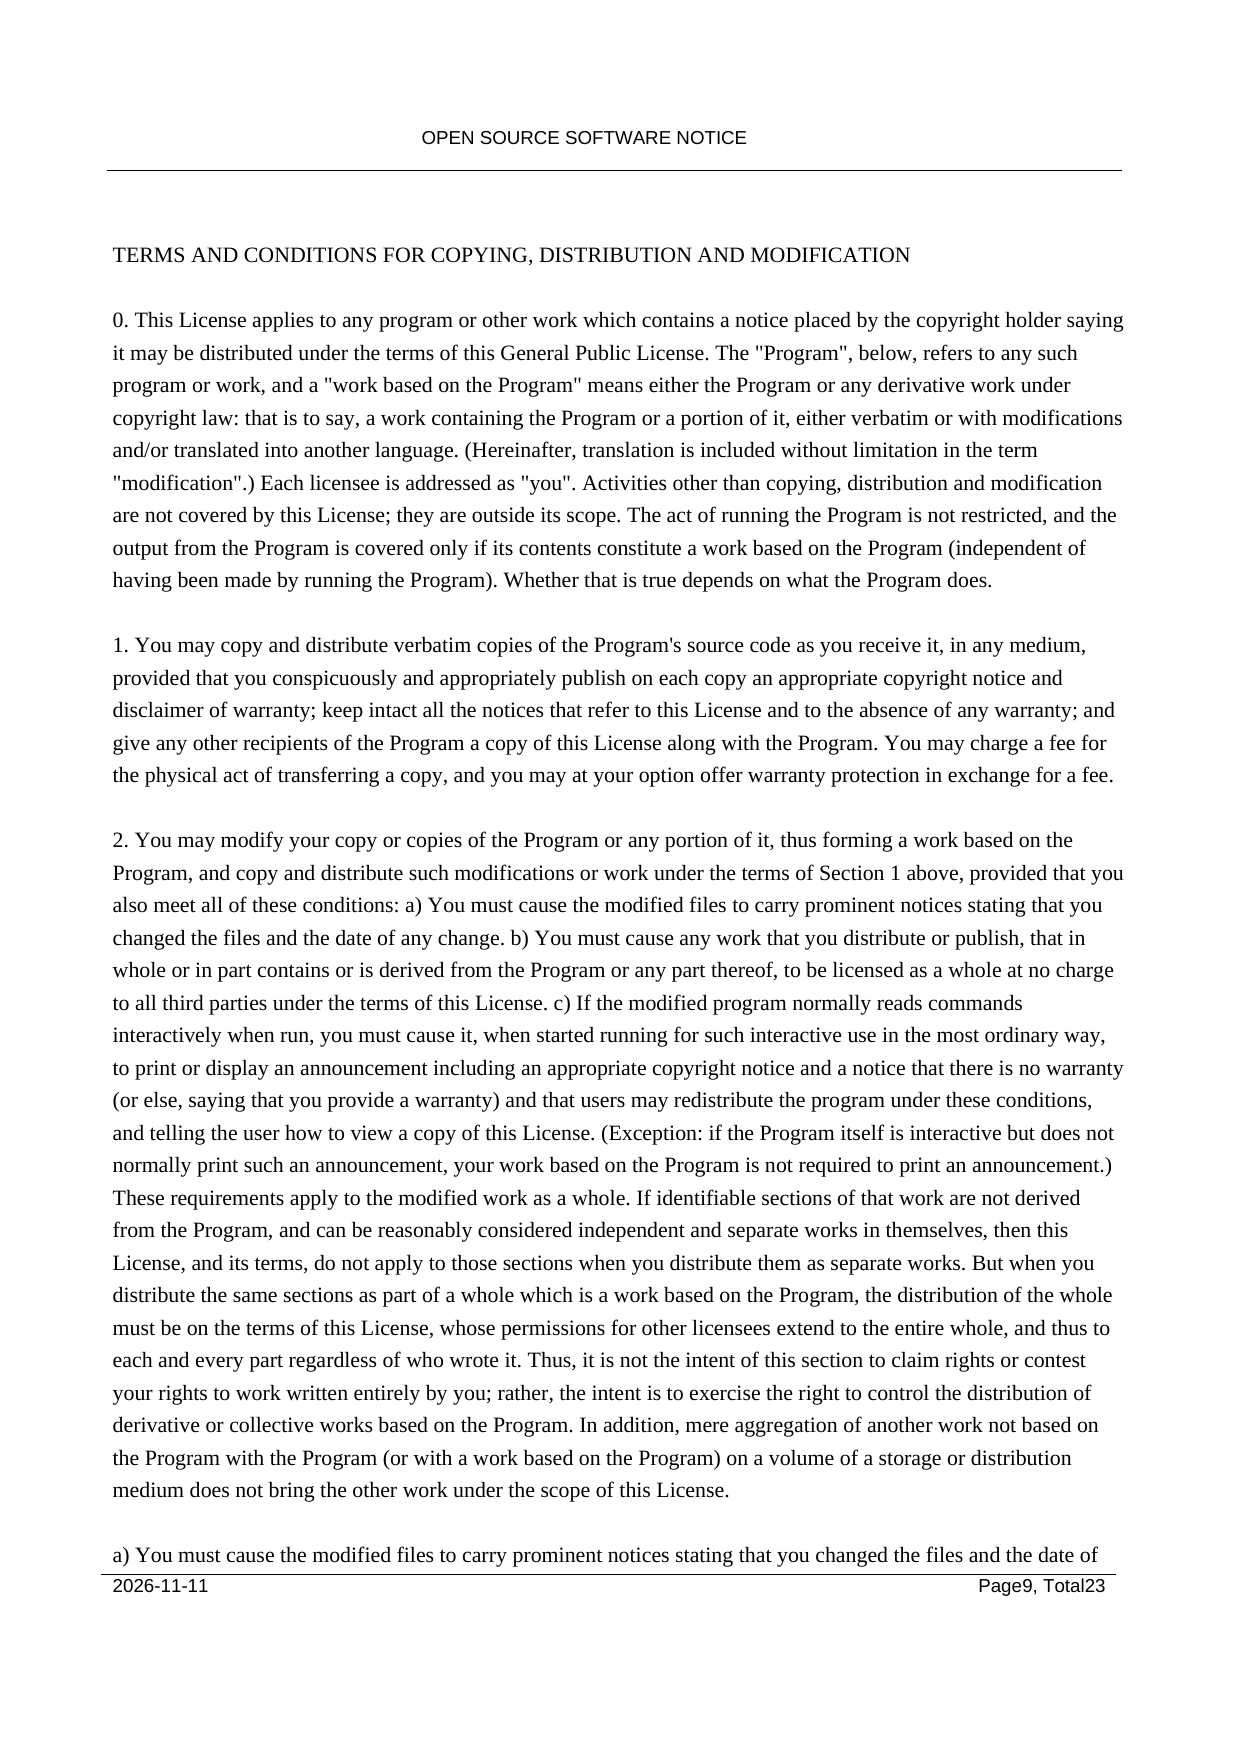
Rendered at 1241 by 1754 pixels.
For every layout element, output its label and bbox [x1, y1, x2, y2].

text [112, 206, 1128, 1571]
